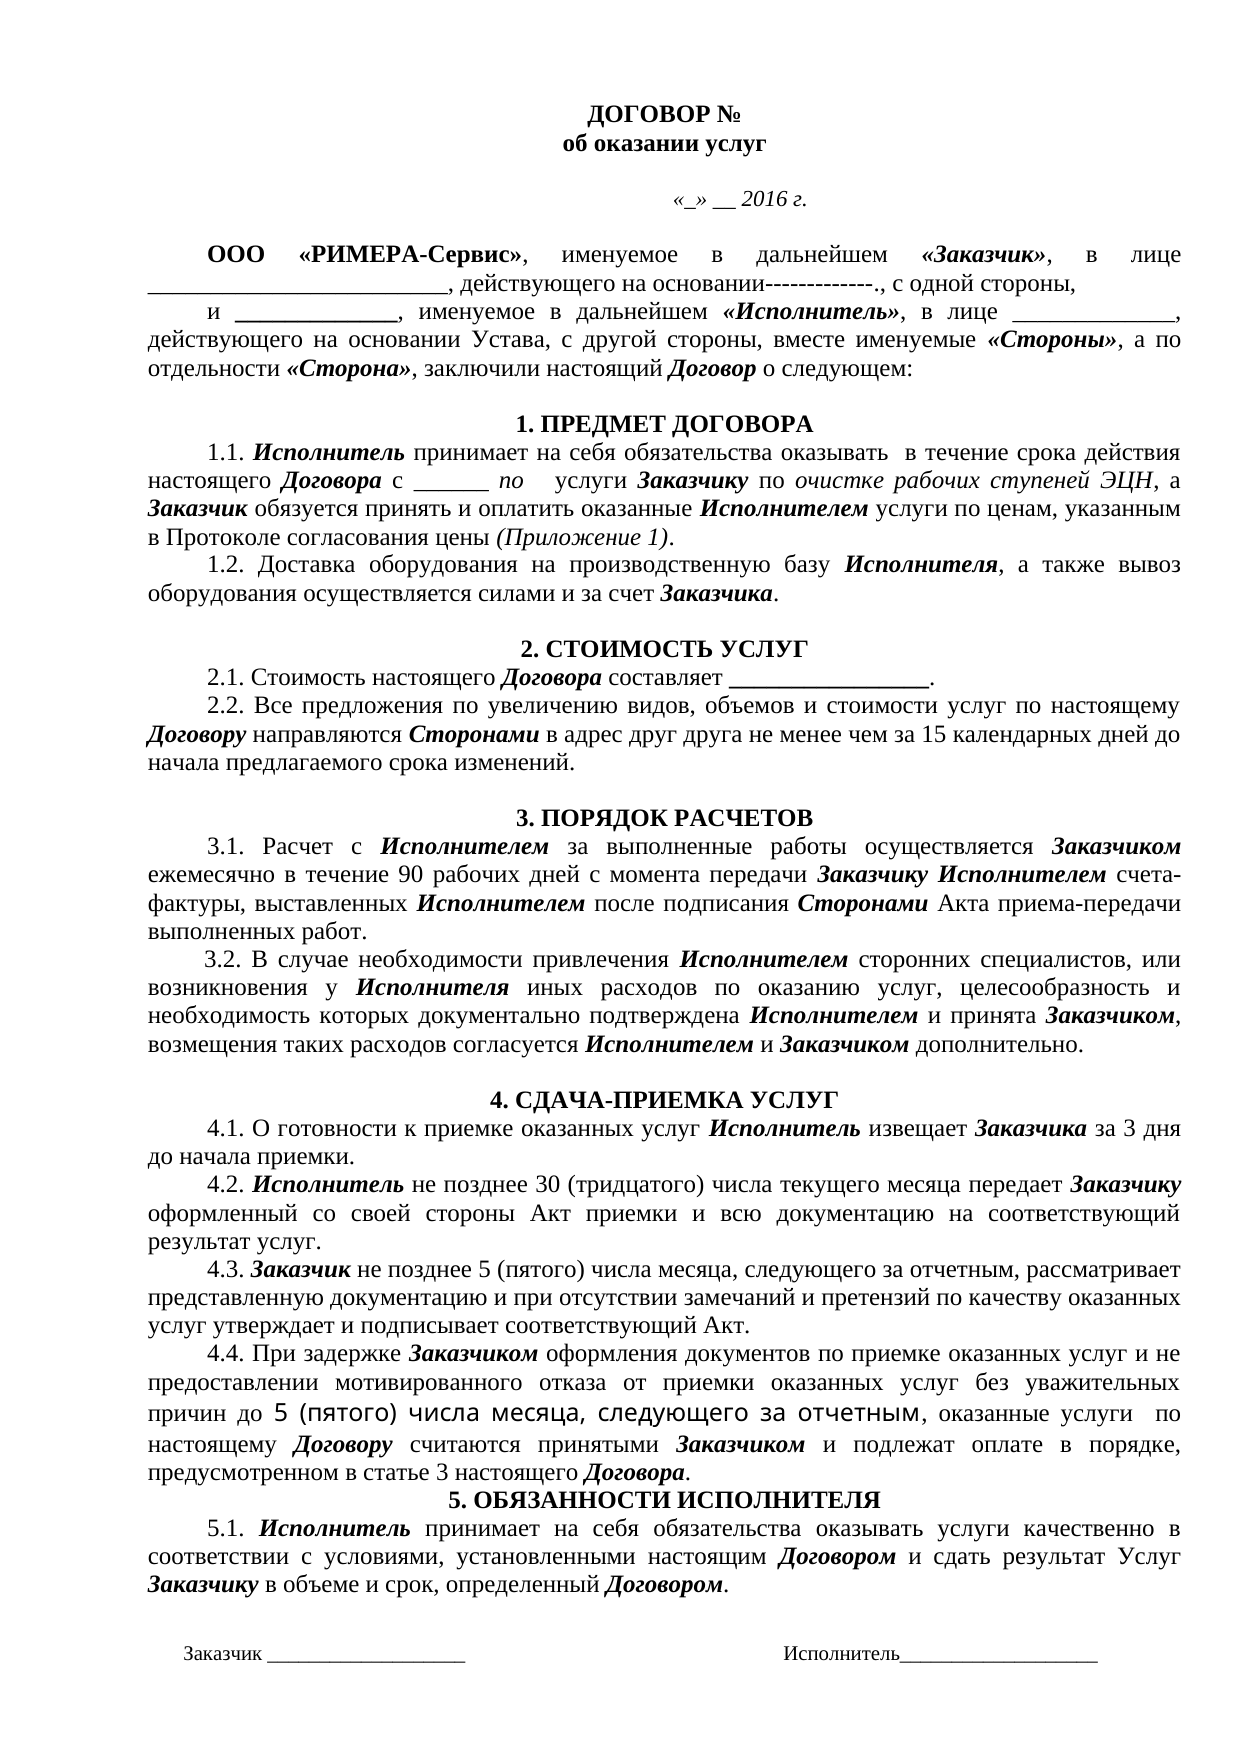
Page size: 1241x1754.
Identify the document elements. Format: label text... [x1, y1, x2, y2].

text 5. ОБЯЗАННОСТИ ИСПОЛНИТЕЛЯ [148, 1486, 1181, 1514]
text 1.1. Исполнитель принимает на себя обязательства оказывать в течение срока действия настоящего Договора с ______ по услуги Заказчику по очистке рабочих ступеней ЭЦН, а Заказчик обязуется принять и оплатить оказанные Исполнителем услуги по ценам, указанным в Протоколе согласования цены (Приложение 1). [148, 438, 1181, 550]
text 5.1. Исполнитель принимает на себя обязательства оказывать услуги качественно в соответствии с условиями, установленными настоящим Договором и сдать результат Услуг Заказчику в объеме и срок, определенный Договором. [148, 1514, 1181, 1598]
subtitle ДОГОВОР № [148, 99, 1181, 128]
text 3.2. В случае необходимости привлечения Исполнителем сторонних специалистов, или возникновения у Исполнителя иных расходов по оказанию услуг, целесообразность и необходимость которых документально подтверждена Исполнителем и принята Заказчиком, возмещения таких расходов согласуется Исполнителем и Заказчиком дополнительно. [148, 945, 1181, 1058]
text 2. СТОИМОСТЬ УСЛУГ [148, 635, 1181, 663]
text 1. ПРЕДМЕТ ДОГОВОРА [148, 409, 1181, 438]
text 4.3. Заказчик не позднее 5 (пятого) числа месяца, следующего за отчетным, рассматривает представленную документацию и при отсутствии замечаний и претензий по качеству оказанных услуг утверждает и подписывает соответствующий Акт. [148, 1255, 1181, 1339]
text 4.2. Исполнитель не позднее 30 (тридцатого) числа текущего месяца передает Заказчику оформленный со своей стороны Акт приемки и всю документацию на соответствующий результат услуг. [148, 1170, 1181, 1255]
text 2.2. Все предложения по увеличению видов, объемов и стоимости услуг по настоящему Договору направляются Сторонами в адрес друг друга не менее чем за 15 календарных дней до начала предлагаемого срока изменений. [148, 691, 1181, 776]
text 3.1. Расчет с Исполнителем за выполненные работы осуществляется Заказчиком ежемесячно в течение 90 рабочих дней с момента передачи Заказчику Исполнителем счета-фактуры, выставленных Исполнителем после подписания Сторонами Акта приема-передачи выполненных работ. [148, 832, 1181, 945]
text и _____________, именуемое в дальнейшем «Исполнитель», в лице _____________, действующего на основании Устава, с другой стороны, вместе именуемые «Стороны», а по отдельности «Сторона», заключили настоящий Договор о следующем: [148, 297, 1181, 381]
subtitle об оказании услуг [148, 128, 1181, 157]
text 2.1. Стоимость настоящего Договора составляет ________________. [148, 663, 1181, 691]
list 4.4. При задержке Заказчиком оформления документов по приемке оказанных услуг и не предоставлении мотивированного отказа от приемки оказанных услуг без уважительных причин до 5 (пятого) числа месяца, следующего за отчетным, оказанные услуги по настоящему Договору считаются принятыми Заказчиком и подлежат оплате в порядке, предусмотренном в статье 3 настоящего Договора. [148, 1339, 1181, 1486]
text «_» __ 2016 г. [148, 185, 1181, 212]
text ООО «РИМЕРА-Сервис», именуемое в дальнейшем «Заказчик», в лице ________________________, действующего на основании-------------., с одной стороны, [148, 240, 1181, 297]
text 3. ПОРЯДОК РАСЧЕТОВ [148, 804, 1181, 832]
text 4. СДАЧА-ПРИЕМКА УСЛУГ [148, 1086, 1181, 1114]
text 4.1. О готовности к приемке оказанных услуг Исполнитель извещает Заказчика за 3 дня до начала приемки. [148, 1114, 1181, 1170]
text 1.2. Доставка оборудования на производственную базу Исполнителя, а также вывоз оборудования осуществляется силами и за счет Заказчика. [148, 550, 1181, 607]
